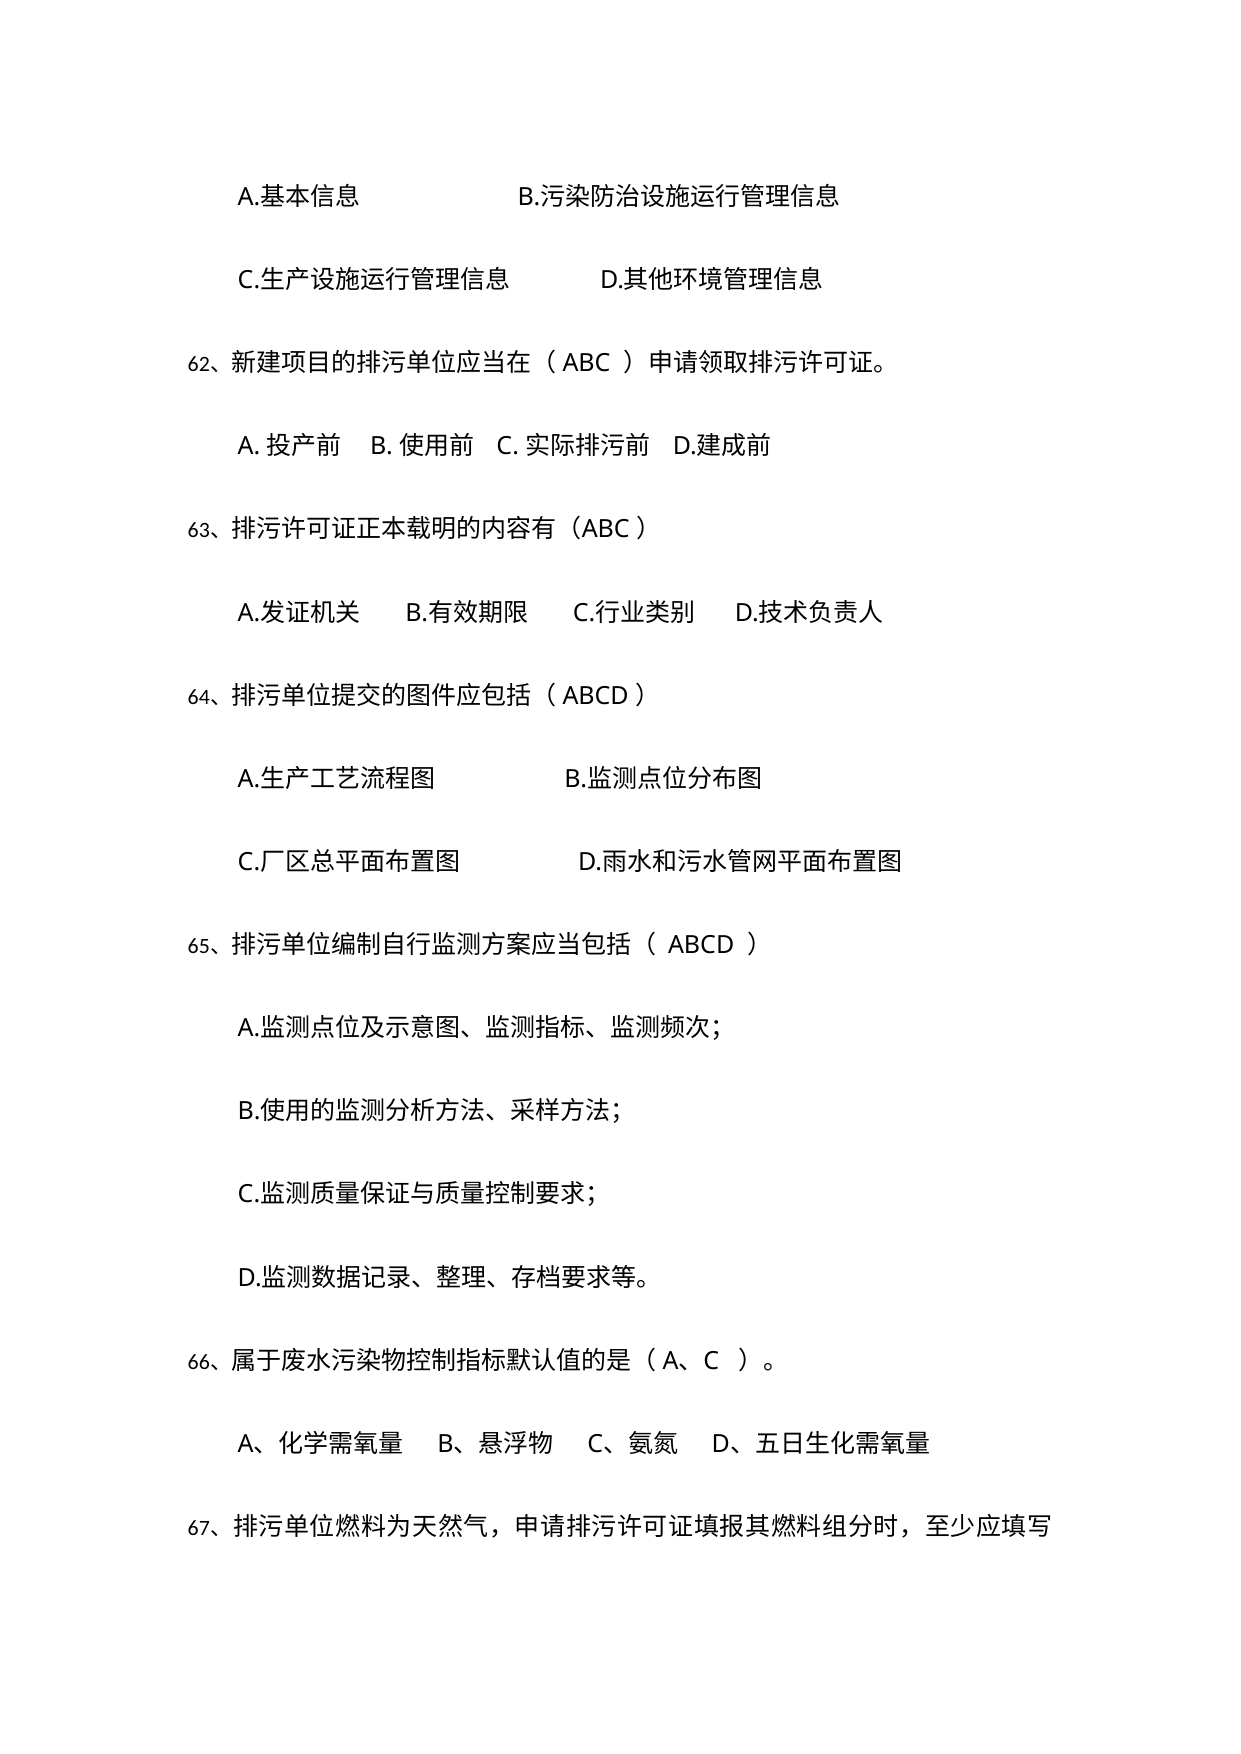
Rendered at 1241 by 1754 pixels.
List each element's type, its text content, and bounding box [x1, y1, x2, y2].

text C.厂区总平面布置图 D.雨水和污水管网平面布置图 [187, 827, 1053, 892]
text 65、排污单位编制自行监测方案应当包括（ ABCD ） [187, 910, 1053, 975]
text 66、属于废水污染物控制指标默认值的是（ A、C ）。 [187, 1326, 1053, 1391]
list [187, 1492, 1053, 1557]
text A. 投产前 B. 使用前 C. 实际排污前 D.建成前 [187, 411, 1053, 476]
text C.监测质量保证与质量控制要求； [187, 1159, 1053, 1224]
text B.使用的监测分析方法、采样方法； [187, 1076, 1053, 1141]
text A.发证机关 B.有效期限 C.行业类别 D.技术负责人 [187, 578, 1053, 643]
text 62、新建项目的排污单位应当在（ ABC ）申请领取排污许可证。 [187, 328, 1053, 393]
text 64、排污单位提交的图件应包括（ ABCD ） [187, 661, 1053, 726]
text A.基本信息 B.污染防治设施运行管理信息 [187, 162, 1053, 227]
text D.监测数据记录、整理、存档要求等。 [187, 1243, 1053, 1308]
text A、化学需氧量 B、悬浮物 C、氨氮 D、五日生化需氧量 [187, 1409, 1053, 1474]
text 63、排污许可证正本载明的内容有（ABC ） [187, 494, 1053, 559]
text A.监测点位及示意图、监测指标、监测频次； [187, 993, 1053, 1058]
text C.生产设施运行管理信息 D.其他环境管理信息 [187, 245, 1053, 310]
text A.生产工艺流程图 B.监测点位分布图 [187, 744, 1053, 809]
